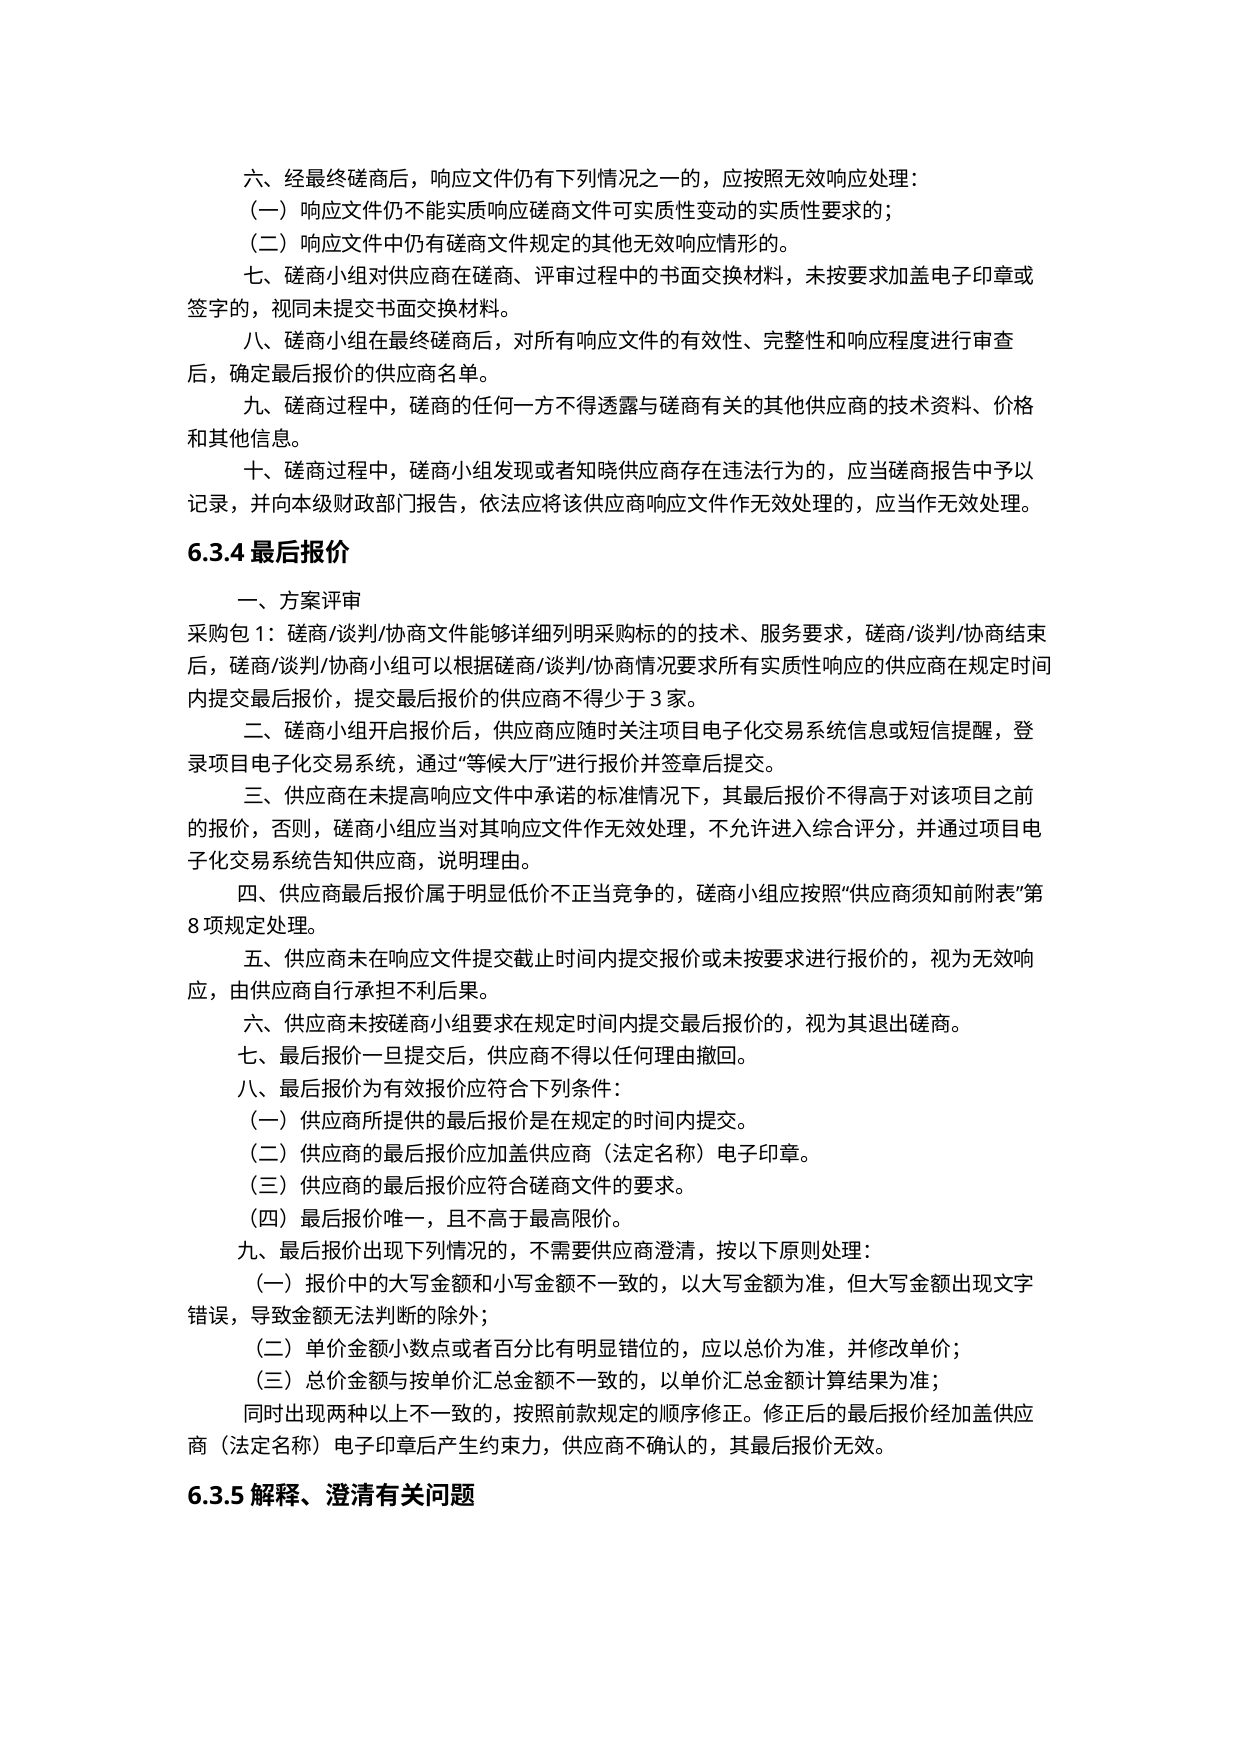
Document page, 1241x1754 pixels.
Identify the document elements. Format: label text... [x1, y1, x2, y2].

text 采购包1：磋商/谈判/协商文件能够详细列明采购标的的技术、服务要求，磋商/谈判/协商结束后，磋商/谈判/协商小组可以根据磋商/谈判/协商情况要求所有实质性响应的供应商在规定时间内提交最后报价，提交最后报价的供应商不得少于3家。 [187, 617, 1053, 714]
text 七、磋商小组对供应商在磋商、评审过程中的书面交换材料，未按要求加盖电子印章或签字的，视同未提交书面交换材料。 [187, 259, 1053, 324]
text 三、供应商在未提高响应文件中承诺的标准情况下，其最后报价不得高于对该项目之前的报价，否则，磋商小组应当对其响应文件作无效处理，不允许进入综合评分，并通过项目电子化交易系统告知供应商，说明理由。 [187, 779, 1053, 877]
text （二）供应商的最后报价应加盖供应商（法定名称）电子印章。 [187, 1137, 1053, 1169]
text （二）响应文件中仍有磋商文件规定的其他无效响应情形的。 [187, 227, 1053, 259]
text （三）供应商的最后报价应符合磋商文件的要求。 [187, 1169, 1053, 1202]
text 四、供应商最后报价属于明显低价不正当竞争的，磋商小组应按照“供应商须知前附表”第8项规定处理。 [187, 877, 1053, 942]
text 五、供应商未在响应文件提交截止时间内提交报价或未按要求进行报价的，视为无效响应，由供应商自行承担不利后果。 [187, 942, 1053, 1007]
text 七、最后报价一旦提交后，供应商不得以任何理由撤回。 [187, 1039, 1053, 1072]
text 八、磋商小组在最终磋商后，对所有响应文件的有效性、完整性和响应程度进行审查后，确定最后报价的供应商名单。 [187, 324, 1053, 389]
text （一）报价中的大写金额和小写金额不一致的，以大写金额为准，但大写金额出现文字错误，导致金额无法判断的除外； [187, 1267, 1053, 1332]
text 六、供应商未按磋商小组要求在规定时间内提交最后报价的，视为其退出磋商。 [187, 1007, 1053, 1039]
text 十、磋商过程中，磋商小组发现或者知晓供应商存在违法行为的，应当磋商报告中予以记录，并向本级财政部门报告，依法应将该供应商响应文件作无效处理的，应当作无效处理。 [187, 454, 1053, 519]
text （三）总价金额与按单价汇总金额不一致的，以单价汇总金额计算结果为准； [187, 1364, 1053, 1397]
text （一）响应文件仍不能实质响应磋商文件可实质性变动的实质性要求的； [187, 194, 1053, 227]
text 八、最后报价为有效报价应符合下列条件： [187, 1072, 1053, 1104]
text 九、磋商过程中，磋商的任何一方不得透露与磋商有关的其他供应商的技术资料、价格和其他信息。 [187, 389, 1053, 454]
text 6.3.4最后报价 [187, 519, 1053, 584]
text （一）供应商所提供的最后报价是在规定的时间内提交。 [187, 1104, 1053, 1137]
text （四）最后报价唯一，且不高于最高限价。 [187, 1202, 1053, 1234]
text 6.3.5解释、澄清有关问题 [187, 1462, 1053, 1527]
text 一、方案评审 [187, 584, 1053, 617]
text （二）单价金额小数点或者百分比有明显错位的，应以总价为准，并修改单价； [187, 1332, 1053, 1364]
text 二、磋商小组开启报价后，供应商应随时关注项目电子化交易系统信息或短信提醒，登录项目电子化交易系统，通过“等候大厅”进行报价并签章后提交。 [187, 714, 1053, 779]
text 六、经最终磋商后，响应文件仍有下列情况之一的，应按照无效响应处理： [187, 162, 1053, 194]
text 同时出现两种以上不一致的，按照前款规定的顺序修正。修正后的最后报价经加盖供应商（法定名称）电子印章后产生约束力，供应商不确认的，其最后报价无效。 [187, 1397, 1053, 1462]
text 九、最后报价出现下列情况的，不需要供应商澄清，按以下原则处理： [187, 1234, 1053, 1267]
